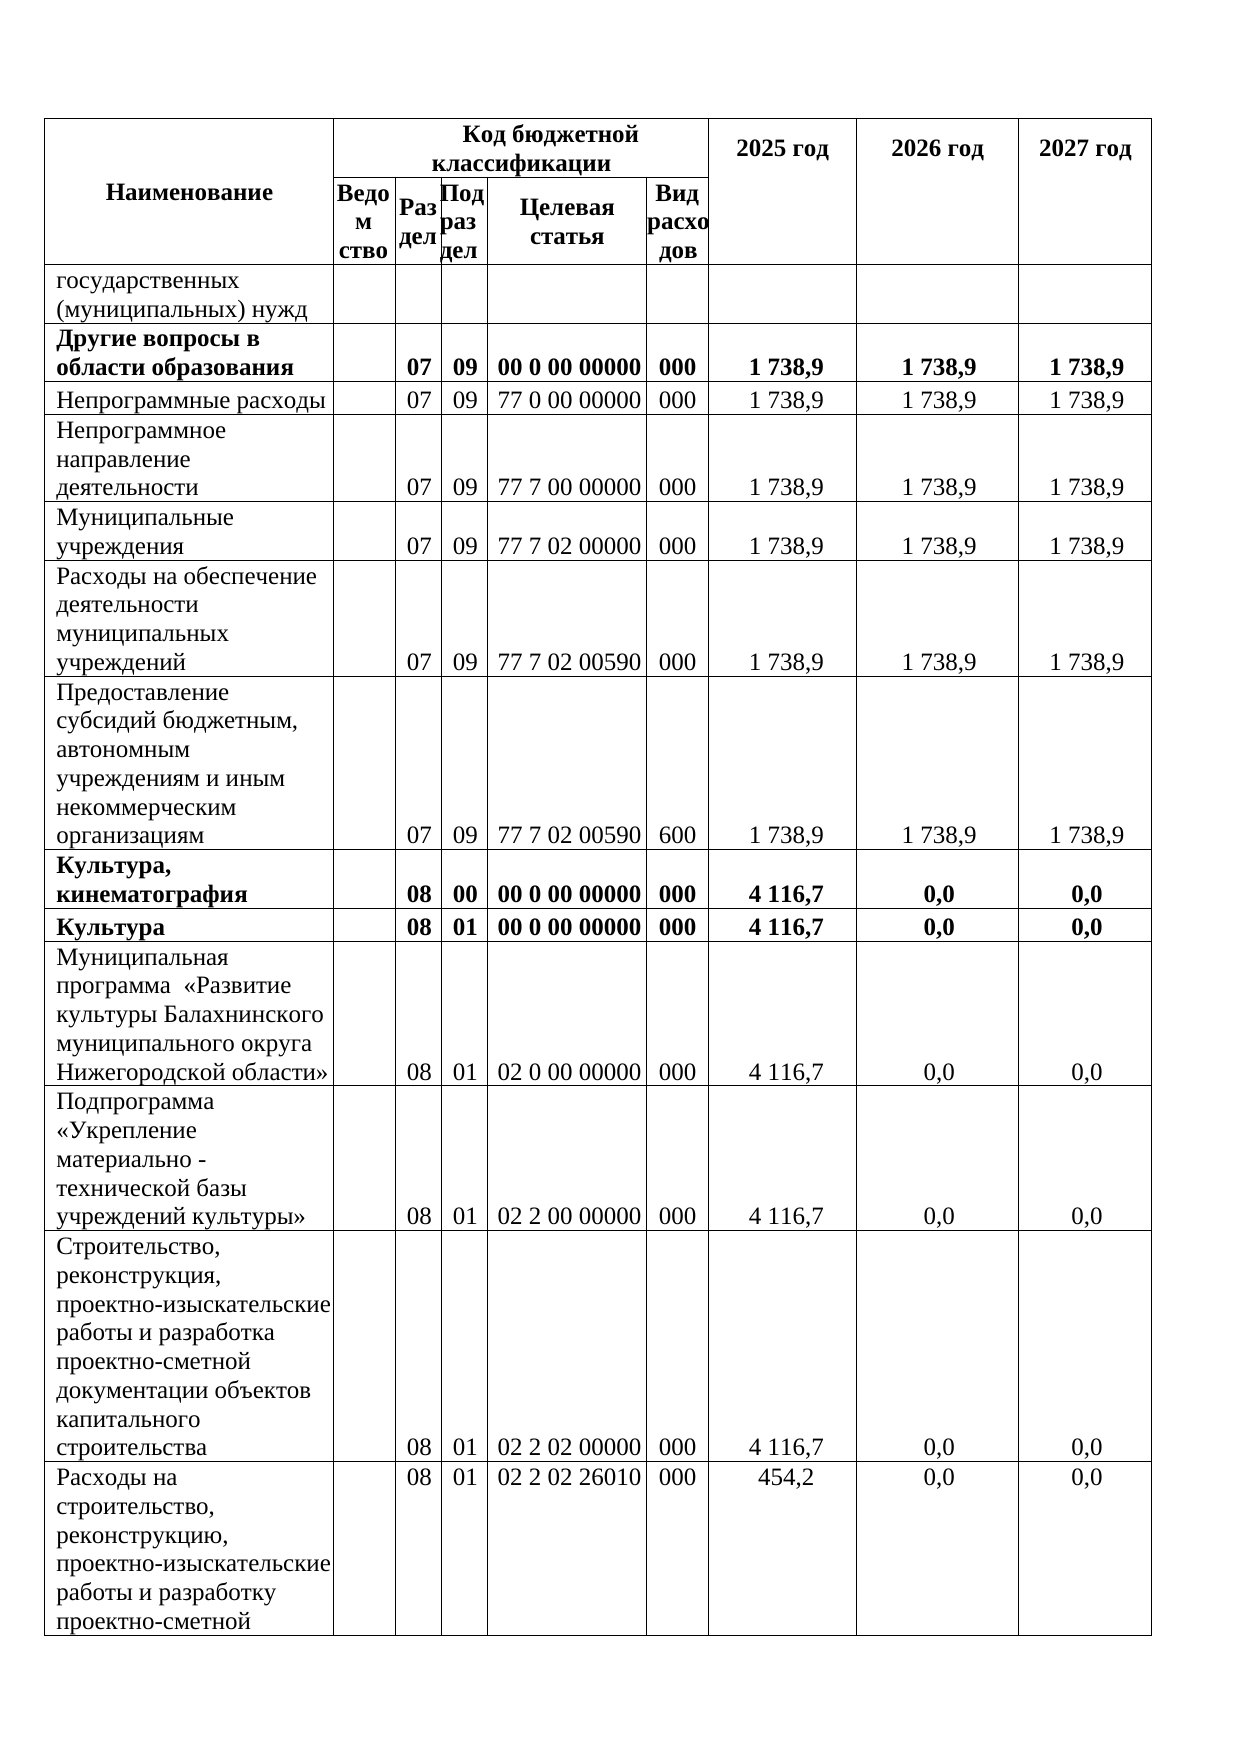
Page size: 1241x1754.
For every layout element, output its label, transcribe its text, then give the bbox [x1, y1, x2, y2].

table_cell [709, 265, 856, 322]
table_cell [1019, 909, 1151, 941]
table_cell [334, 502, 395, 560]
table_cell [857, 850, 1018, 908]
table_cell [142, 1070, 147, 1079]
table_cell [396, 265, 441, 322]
table_cell Ведом ство [334, 178, 395, 264]
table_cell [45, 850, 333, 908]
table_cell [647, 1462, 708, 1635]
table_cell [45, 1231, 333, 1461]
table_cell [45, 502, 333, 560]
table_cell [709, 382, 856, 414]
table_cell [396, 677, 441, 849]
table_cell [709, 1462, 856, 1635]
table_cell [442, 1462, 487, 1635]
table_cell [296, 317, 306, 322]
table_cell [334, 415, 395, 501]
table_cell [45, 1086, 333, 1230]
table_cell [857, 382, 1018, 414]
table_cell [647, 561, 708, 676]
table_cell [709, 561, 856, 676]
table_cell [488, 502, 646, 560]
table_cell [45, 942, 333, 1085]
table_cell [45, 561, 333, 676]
table_cell [857, 177, 1018, 264]
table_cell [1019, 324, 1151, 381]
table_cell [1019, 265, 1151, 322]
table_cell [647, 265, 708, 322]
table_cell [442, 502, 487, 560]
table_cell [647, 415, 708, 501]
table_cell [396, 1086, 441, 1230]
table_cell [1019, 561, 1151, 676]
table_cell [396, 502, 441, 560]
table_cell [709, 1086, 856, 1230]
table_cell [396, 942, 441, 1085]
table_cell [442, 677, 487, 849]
table_cell Раз дел [396, 178, 441, 264]
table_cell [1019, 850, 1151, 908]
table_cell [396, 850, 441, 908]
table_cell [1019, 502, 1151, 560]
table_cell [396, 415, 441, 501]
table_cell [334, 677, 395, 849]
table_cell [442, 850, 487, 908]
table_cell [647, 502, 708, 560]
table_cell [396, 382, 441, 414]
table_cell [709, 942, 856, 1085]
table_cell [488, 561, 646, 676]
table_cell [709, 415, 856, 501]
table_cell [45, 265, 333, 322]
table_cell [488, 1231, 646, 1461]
table_cell [1019, 177, 1151, 264]
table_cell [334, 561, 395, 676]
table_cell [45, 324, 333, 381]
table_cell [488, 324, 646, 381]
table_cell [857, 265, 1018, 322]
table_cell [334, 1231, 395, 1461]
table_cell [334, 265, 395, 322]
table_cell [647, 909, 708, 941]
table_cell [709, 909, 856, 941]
table_header 2027 год [1019, 119, 1151, 177]
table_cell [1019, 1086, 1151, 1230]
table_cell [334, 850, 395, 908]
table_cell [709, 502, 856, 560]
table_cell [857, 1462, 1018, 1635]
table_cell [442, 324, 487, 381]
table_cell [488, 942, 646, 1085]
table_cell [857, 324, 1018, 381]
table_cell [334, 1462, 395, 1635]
table_cell Целевая статья [488, 178, 646, 264]
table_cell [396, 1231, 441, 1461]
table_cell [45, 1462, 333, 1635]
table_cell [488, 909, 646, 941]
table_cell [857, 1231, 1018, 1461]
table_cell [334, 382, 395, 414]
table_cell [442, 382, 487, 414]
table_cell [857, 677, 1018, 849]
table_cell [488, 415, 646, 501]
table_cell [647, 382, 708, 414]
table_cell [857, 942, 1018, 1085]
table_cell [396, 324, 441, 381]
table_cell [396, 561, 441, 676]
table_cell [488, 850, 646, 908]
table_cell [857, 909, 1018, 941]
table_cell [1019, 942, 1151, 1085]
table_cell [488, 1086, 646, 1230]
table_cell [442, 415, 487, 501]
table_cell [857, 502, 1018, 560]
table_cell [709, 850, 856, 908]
table_header 2026 год [857, 119, 1018, 177]
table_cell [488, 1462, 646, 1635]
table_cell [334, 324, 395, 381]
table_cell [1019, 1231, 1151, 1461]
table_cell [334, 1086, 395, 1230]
table_header 2025 год [709, 119, 856, 177]
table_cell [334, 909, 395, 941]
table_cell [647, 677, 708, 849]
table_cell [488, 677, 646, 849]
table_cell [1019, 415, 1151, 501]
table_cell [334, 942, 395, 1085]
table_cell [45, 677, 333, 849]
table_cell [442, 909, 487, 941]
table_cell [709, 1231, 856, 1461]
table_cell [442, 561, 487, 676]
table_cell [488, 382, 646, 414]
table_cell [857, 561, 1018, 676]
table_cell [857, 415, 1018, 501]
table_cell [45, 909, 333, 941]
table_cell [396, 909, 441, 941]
table_cell Под раз дел [442, 178, 487, 264]
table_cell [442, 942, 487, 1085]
table_cell Вид расходов [647, 178, 708, 264]
table_header Код бюджетной классификации [334, 119, 708, 177]
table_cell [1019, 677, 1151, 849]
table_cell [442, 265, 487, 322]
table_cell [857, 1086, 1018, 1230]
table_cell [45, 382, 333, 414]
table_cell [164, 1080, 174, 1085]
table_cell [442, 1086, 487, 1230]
table_header Наименование [45, 119, 333, 264]
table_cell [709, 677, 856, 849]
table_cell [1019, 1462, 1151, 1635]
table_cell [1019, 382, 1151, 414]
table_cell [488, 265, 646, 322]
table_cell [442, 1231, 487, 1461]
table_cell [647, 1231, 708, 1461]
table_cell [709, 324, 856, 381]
table_cell [709, 177, 856, 264]
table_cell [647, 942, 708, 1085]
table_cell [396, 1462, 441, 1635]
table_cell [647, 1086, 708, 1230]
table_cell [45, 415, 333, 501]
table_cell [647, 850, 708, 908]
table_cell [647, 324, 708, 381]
